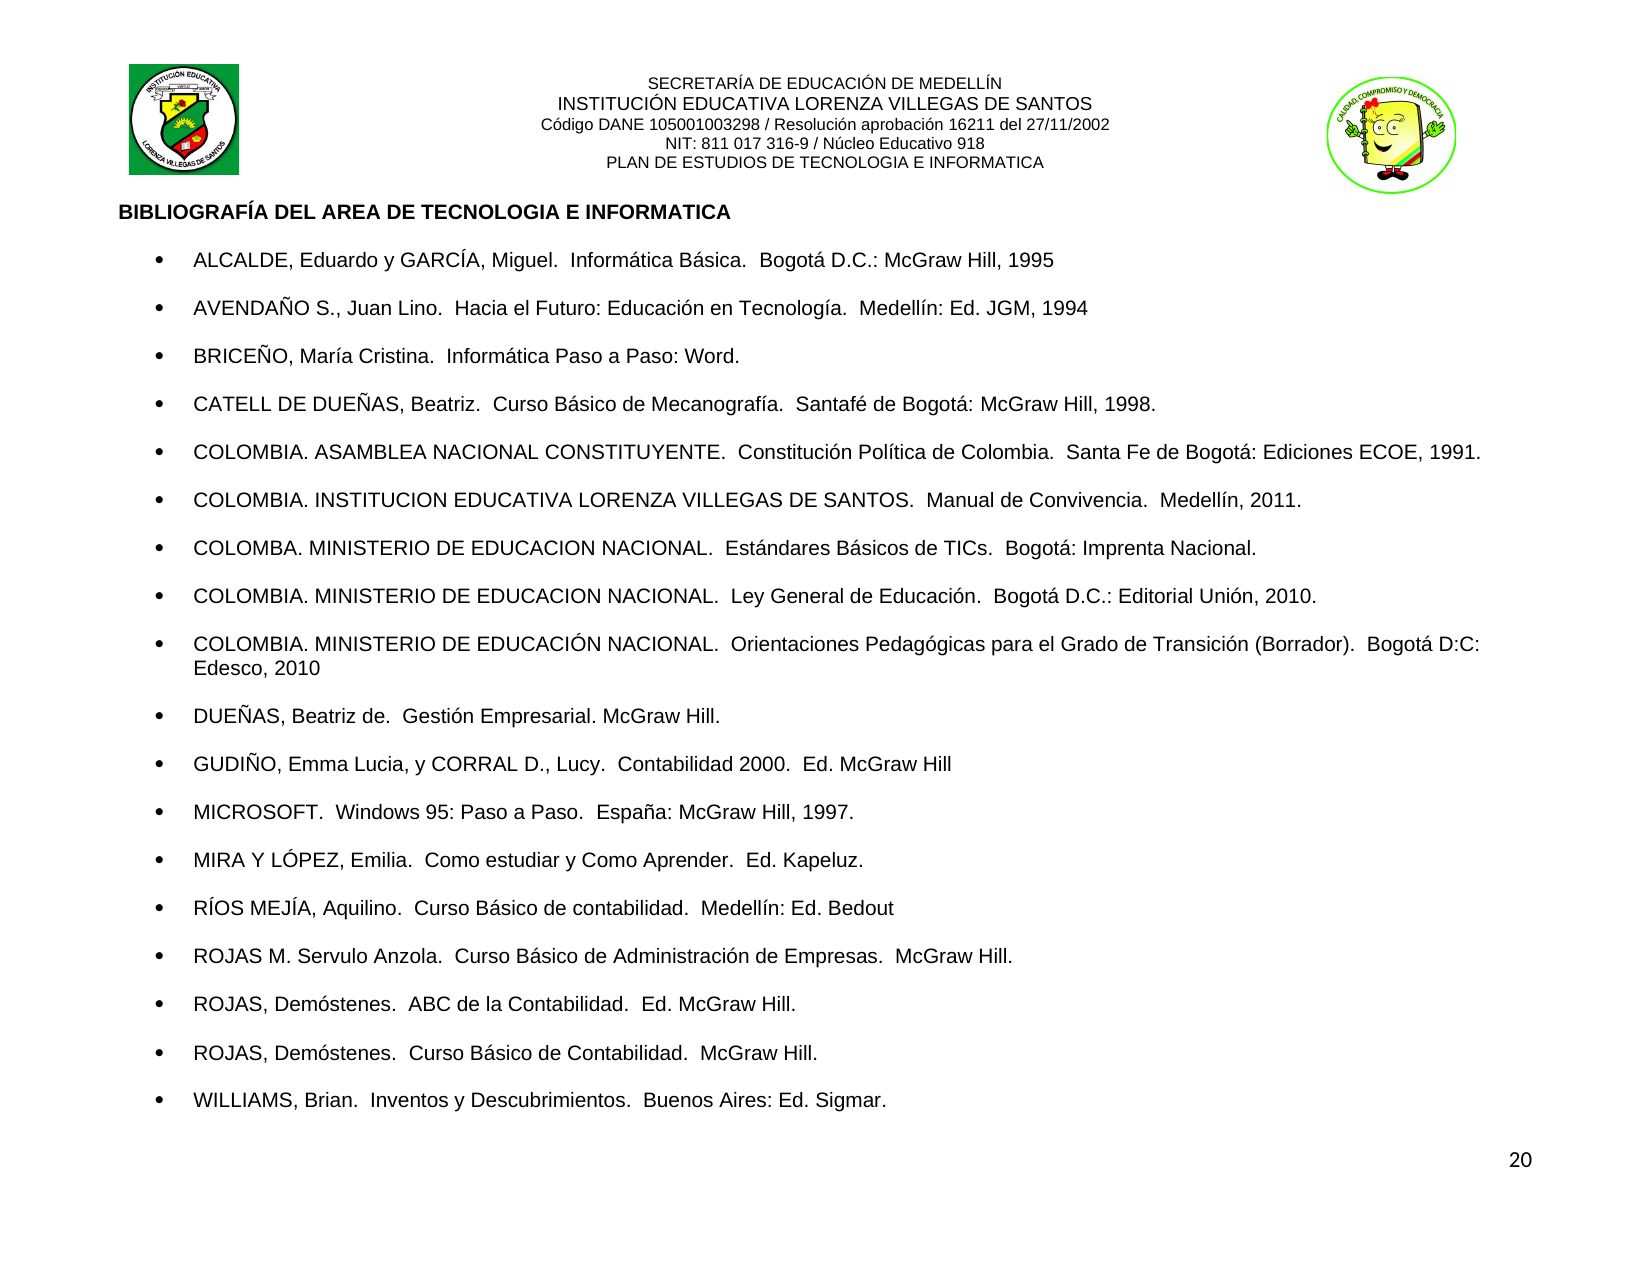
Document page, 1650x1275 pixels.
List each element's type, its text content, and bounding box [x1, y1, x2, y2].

list COLOMBA. MINISTERIO DE EDUCACION NACIONAL. Estándares Básicos de TICs. Bogotá: Imprenta Nacional. [156, 536, 1532, 560]
list DUEÑAS, Beatriz de. Gestión Empresarial. McGraw Hill. [156, 704, 1532, 728]
list WILLIAMS, Brian. Inventos y Descubrimientos. Buenos Aires: Ed. Sigmar. [156, 1088, 1532, 1112]
list RÍOS MEJÍA, Aquilino. Curso Básico de contabilidad. Medellín: Ed. Bedout [156, 896, 1532, 920]
list COLOMBIA. MINISTERIO DE EDUCACION NACIONAL. Ley General de Educación. Bogotá D.C.: Editorial Unión, 2010. [156, 584, 1532, 608]
list MIRA Y LÓPEZ, Emilia. Como estudiar y Como Aprender. Ed. Kapeluz. [156, 848, 1532, 872]
list AVENDAÑO S., Juan Lino. Hacia el Futuro: Educación en Tecnología. Medellín: Ed. JGM, 1994 [156, 296, 1532, 320]
list MICROSOFT. Windows 95: Paso a Paso. España: McGraw Hill, 1997. [156, 800, 1532, 824]
list ROJAS, Demóstenes. Curso Básico de Contabilidad. McGraw Hill. [156, 1040, 1532, 1064]
list BRICEÑO, María Cristina. Informática Paso a Paso: Word. [156, 344, 1532, 368]
list ROJAS, Demóstenes. ABC de la Contabilidad. Ed. McGraw Hill. [156, 992, 1532, 1016]
list ALCALDE, Eduardo y GARCÍA, Miguel. Informática Básica. Bogotá D.C.: McGraw Hill, 1995 [156, 248, 1532, 272]
list COLOMBIA. INSTITUCION EDUCATIVA LORENZA VILLEGAS DE SANTOS. Manual de Convivencia. Medellín, 2011. [156, 488, 1532, 512]
list COLOMBIA. MINISTERIO DE EDUCACIÓN NACIONAL. Orientaciones Pedagógicas para el Grado de Transición (Borrador). Bogotá D:C: Edesco, 2010 [156, 632, 1532, 680]
list GUDIÑO, Emma Lucia, y CORRAL D., Lucy. Contabilidad 2000. Ed. McGraw Hill [156, 752, 1532, 776]
picture [1326, 77, 1457, 194]
text BIBLIOGRAFÍA DEL AREA DE TECNOLOGIA E INFORMATICA [118, 200, 1532, 224]
picture [128, 64, 240, 175]
list ROJAS M. Servulo Anzola. Curso Básico de Administración de Empresas. McGraw Hill. [156, 944, 1532, 968]
list CATELL DE DUEÑAS, Beatriz. Curso Básico de Mecanografía. Santafé de Bogotá: McGraw Hill, 1998. [156, 392, 1532, 416]
list COLOMBIA. ASAMBLEA NACIONAL CONSTITUYENTE. Constitución Política de Colombia. Santa Fe de Bogotá: Ediciones ECOE, 1991. [156, 440, 1532, 464]
